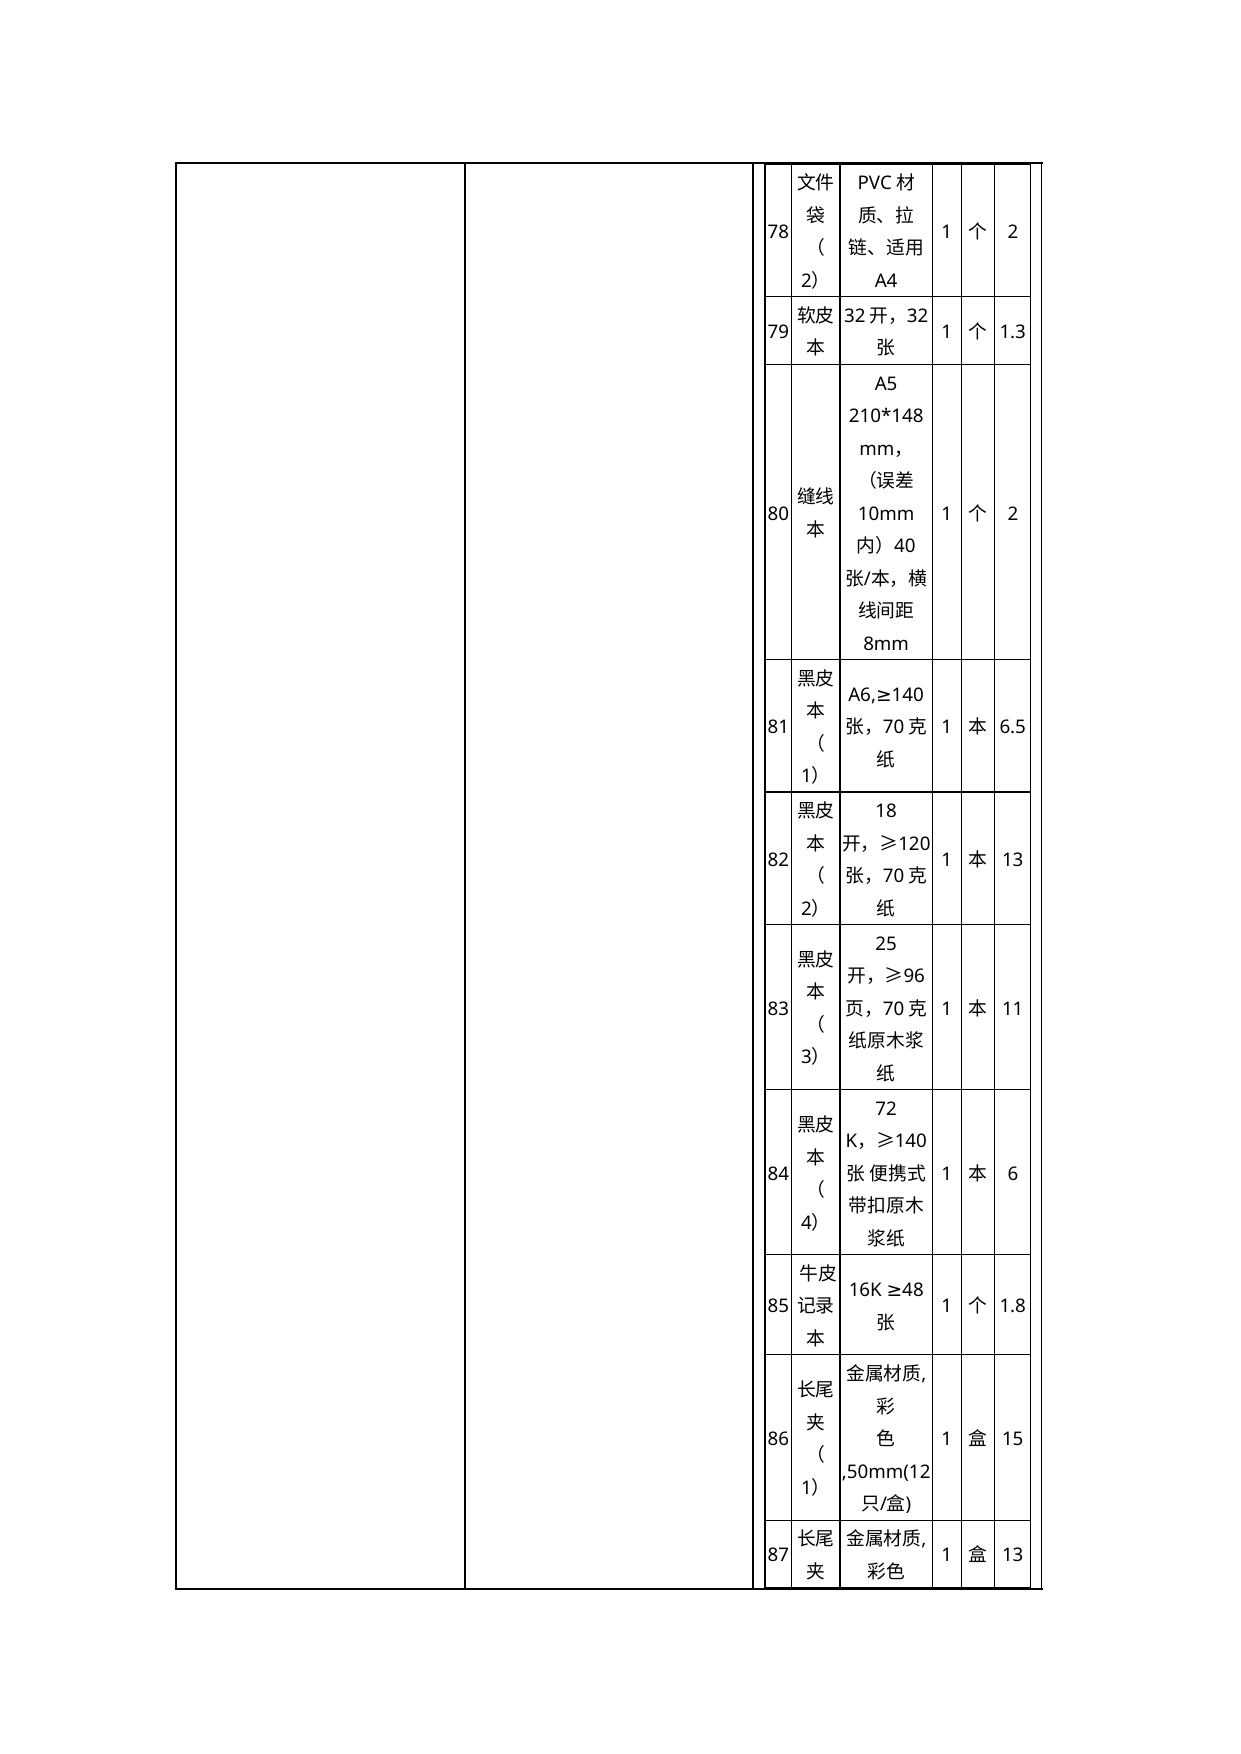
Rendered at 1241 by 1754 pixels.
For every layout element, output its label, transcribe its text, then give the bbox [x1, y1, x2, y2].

table_cell 一、技术要求 （核心产品： 文件盒（2）） 注：各项产品报价不得超过单项最高限价 [962, 1090, 994, 1254]
table_cell 一、技术要求 （核心产品： 文件盒（2）） 注：各项产品报价不得超过单项最高限价 [792, 365, 839, 659]
table_cell 一、技术要求 （核心产品： 文件盒（2）） 注：各项产品报价不得超过单项最高限价 [962, 365, 994, 659]
table_cell 一、技术要求 （核心产品： 文件盒（2）） 注：各项产品报价不得超过单项最高限价 [792, 1090, 839, 1254]
table_cell 一、技术要求 （核心产品： 文件盒（2）） 注：各项产品报价不得超过单项最高限价 [792, 793, 839, 924]
table_cell 一、技术要求 （核心产品： 文件盒（2）） 注：各项产品报价不得超过单项最高限价 [841, 793, 932, 924]
table_cell 一、技术要求 （核心产品： 文件盒（2）） 注：各项产品报价不得超过单项最高限价 [841, 925, 932, 1089]
table_cell 1 [177, 164, 464, 1588]
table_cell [792, 165, 839, 296]
table_cell 一、技术要求 （核心产品： 文件盒（2）） 注：各项产品报价不得超过单项最高限价 [792, 660, 839, 791]
table_cell 一、技术要求 （核心产品： 文件盒（2）） 注：各项产品报价不得超过单项最高限价 [841, 1255, 932, 1354]
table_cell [766, 165, 791, 296]
table_cell 一、技术要求 （核心产品： 文件盒（2）） 注：各项产品报价不得超过单项最高限价 [766, 365, 791, 659]
table_cell 一、技术要求 （核心产品： 文件盒（2）） 注：各项产品报价不得超过单项最高限价 [841, 660, 932, 791]
table_cell 一、技术要求 （核心产品： 文件盒（2）） 注：各项产品报价不得超过单项最高限价 [995, 793, 1030, 924]
table_cell 一、技术要求 （核心产品： 文件盒（2）） 注：各项产品报价不得超过单项最高限价 [933, 1090, 961, 1254]
table_cell 一、技术要求 （核心产品： 文件盒（2）） 注：各项产品报价不得超过单项最高限价 [841, 1090, 932, 1254]
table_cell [841, 165, 932, 296]
table_cell 一、技术要求 （核心产品： 文件盒（2）） 注：各项产品报价不得超过单项最高限价 [962, 925, 994, 1089]
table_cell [766, 1355, 791, 1520]
table_cell 一、技术要求 （核心产品： 文件盒（2）） 注：各项产品报价不得超过单项最高限价 [995, 660, 1030, 791]
table_cell 一、技术要求 （核心产品： 文件盒（2）） 注：各项产品报价不得超过单项最高限价 [995, 365, 1030, 659]
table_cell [933, 165, 961, 296]
table_cell 一、技术要求 （核心产品： 文件盒（2）） 注：各项产品报价不得超过单项最高限价 [841, 297, 932, 364]
table_cell 一、技术要求 （核心产品： 文件盒（2）） 注：各项产品报价不得超过单项最高限价 [995, 925, 1030, 1089]
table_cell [766, 1521, 791, 1587]
table_cell 一、技术要求 （核心产品： 文件盒（2）） 注：各项产品报价不得超过单项最高限价 [841, 365, 932, 659]
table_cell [766, 1255, 791, 1354]
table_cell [995, 165, 1030, 296]
table_cell 一、技术要求 （核心产品： 文件盒（2）） 注：各项产品报价不得超过单项最高限价 [792, 925, 839, 1089]
table_cell 一、技术要求 （核心产品： 文件盒（2）） 注：各项产品报价不得超过单项最高限价 [792, 1255, 839, 1354]
table_cell 一、技术要求 （核心产品： 文件盒（2）） 注：各项产品报价不得超过单项最高限价 [933, 925, 961, 1089]
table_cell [754, 164, 764, 1588]
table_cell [1031, 164, 1041, 1588]
table_cell ★ [466, 164, 752, 1588]
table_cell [962, 165, 994, 296]
table_cell 一、技术要求 （核心产品： 文件盒（2）） 注：各项产品报价不得超过单项最高限价 [933, 365, 961, 659]
table_cell 一、技术要求 （核心产品： 文件盒（2）） 注：各项产品报价不得超过单项最高限价 [995, 1090, 1030, 1254]
